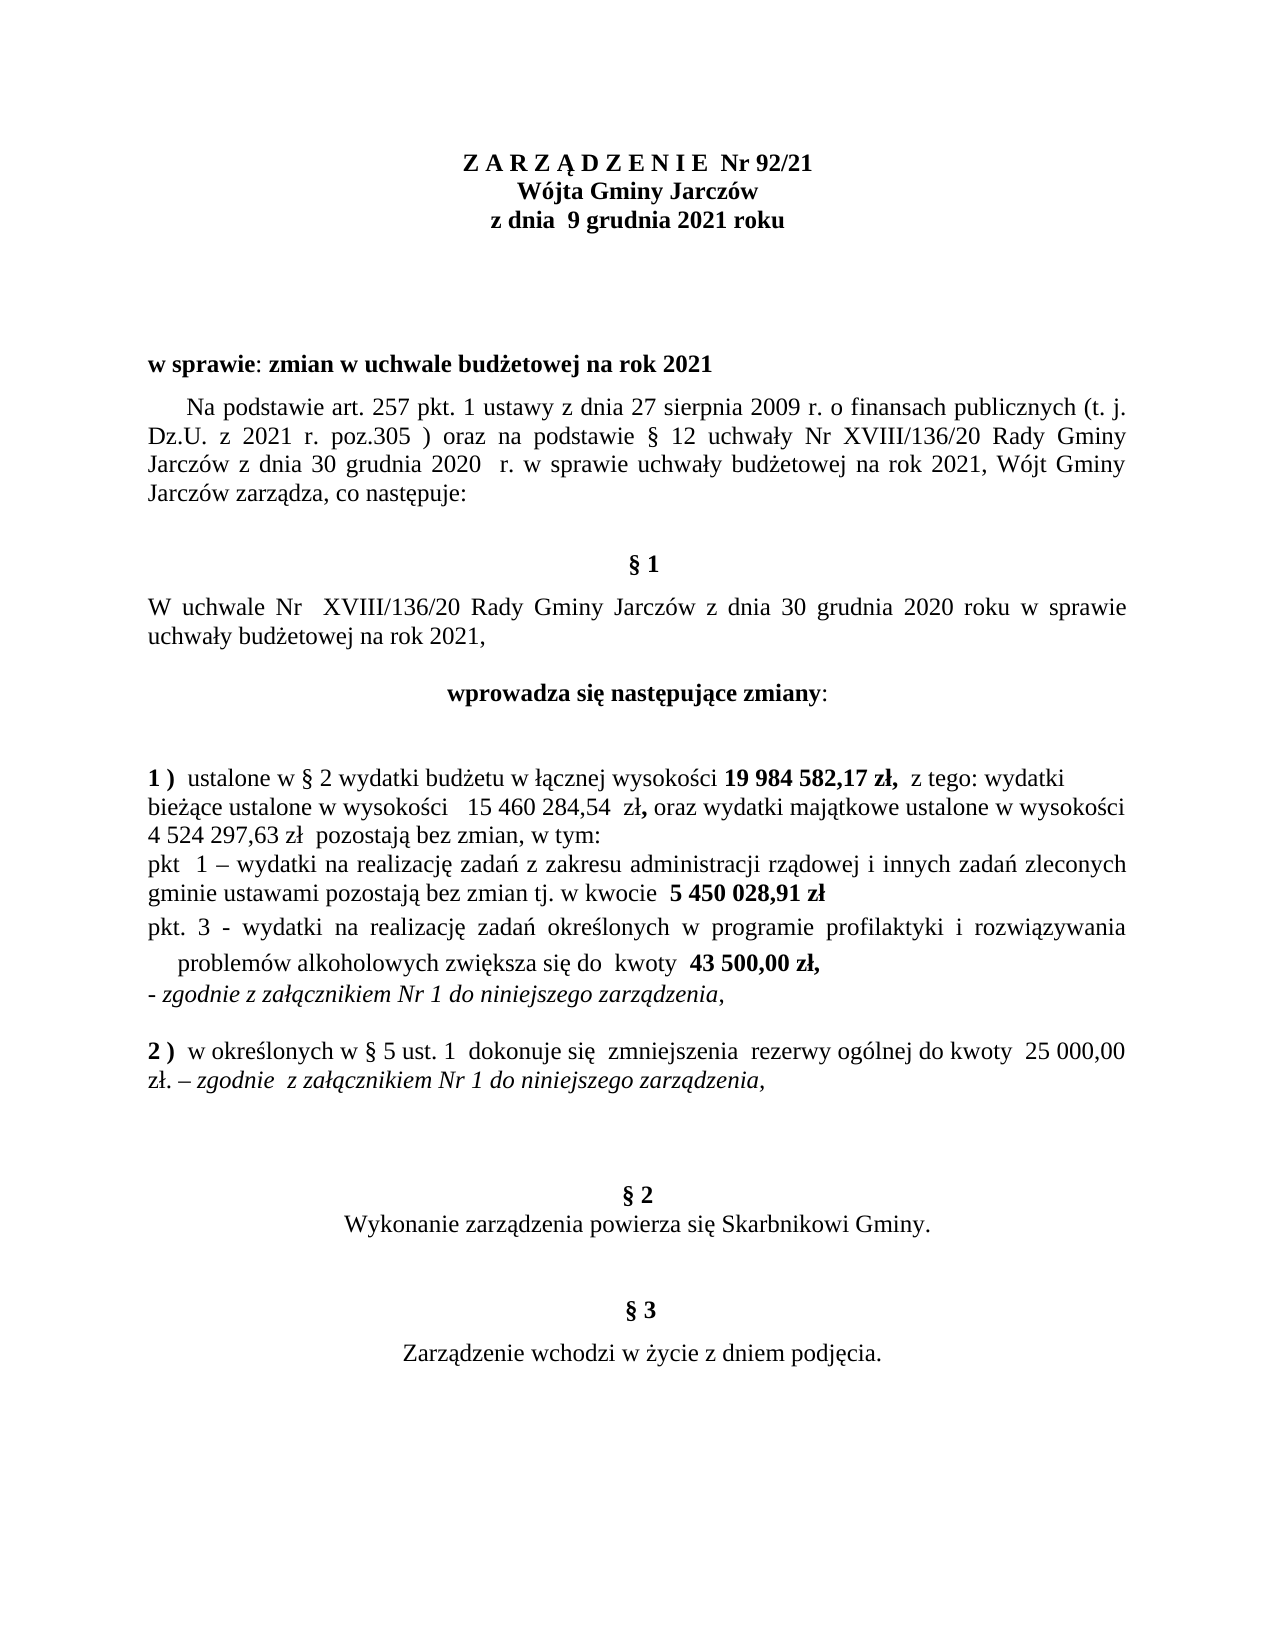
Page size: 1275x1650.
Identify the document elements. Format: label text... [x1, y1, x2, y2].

text 2 ) w określonych w § 5 ust. 1 dokonuje się zmniejszenia rezerwy ogólnej do kwoty 25 000,00 zł. – zgodnie z załącznikiem Nr 1 do niniejszego zarządzenia, [148, 1036, 1127, 1094]
text Wykonanie zarządzenia powierza się Skarbnikowi Gminy. [148, 1209, 1127, 1238]
text pkt. 3 - wydatki na realizację zadań określonych w programie profilaktyki i rozwiązywania problemów alkoholowych zwiększa się do kwoty 43 500,00 zł, [148, 907, 1127, 979]
text Wójta Gminy Jarczów [148, 176, 1127, 205]
text z dnia 9 grudnia 2021 roku [148, 205, 1127, 234]
text W uchwale Nr XVIII/136/20 Rady Gminy Jarczów z dnia 30 grudnia 2020 roku w sprawie uchwały budżetowej na rok 2021, [148, 592, 1127, 649]
text Na podstawie art. 257 pkt. 1 ustawy z dnia 27 sierpnia 2009 r. o finansach publicznych (t. j. Dz.U. z 2021 r. poz.305 ) oraz na podstawie § 12 uchwały Nr XVIII/136/20 Rady Gminy Jarczów z dnia 30 grudnia 2020 r. w sprawie uchwały budżetowej na rok 2021, Wójt Gminy Jarczów zarządza, co następuje: [148, 392, 1127, 507]
text pkt 1 – wydatki na realizację zadań z zakresu administracji rządowej i innych zadań zleconych gminie ustawami pozostają bez zmian tj. w kwocie 5 450 028,91 zł [148, 849, 1127, 907]
text § 3 [148, 1295, 1127, 1324]
text wprowadza się następujące zmiany: [148, 678, 1127, 707]
text 1 ) ustalone w § 2 wydatki budżetu w łącznej wysokości 19 984 582,17 zł, z tego: wydatki bieżące ustalone w wysokości 15 460 284,54 zł, oraz wydatki majątkowe ustalone w wysokości 4 524 297,63 zł pozostają bez zmian, w tym: [148, 763, 1127, 849]
text - zgodnie z załącznikiem Nr 1 do niniejszego zarządzenia, [148, 979, 1127, 1008]
text Zarządzenie wchodzi w życie z dniem podjęcia. [148, 1338, 1127, 1367]
text Z A R Z Ą D Z E N I E Nr 92/21 [148, 148, 1127, 176]
text § 1 [148, 549, 1127, 578]
text § 2 [148, 1180, 1127, 1209]
text w sprawie: zmian w uchwale budżetowej na rok 2021 [148, 349, 1127, 378]
